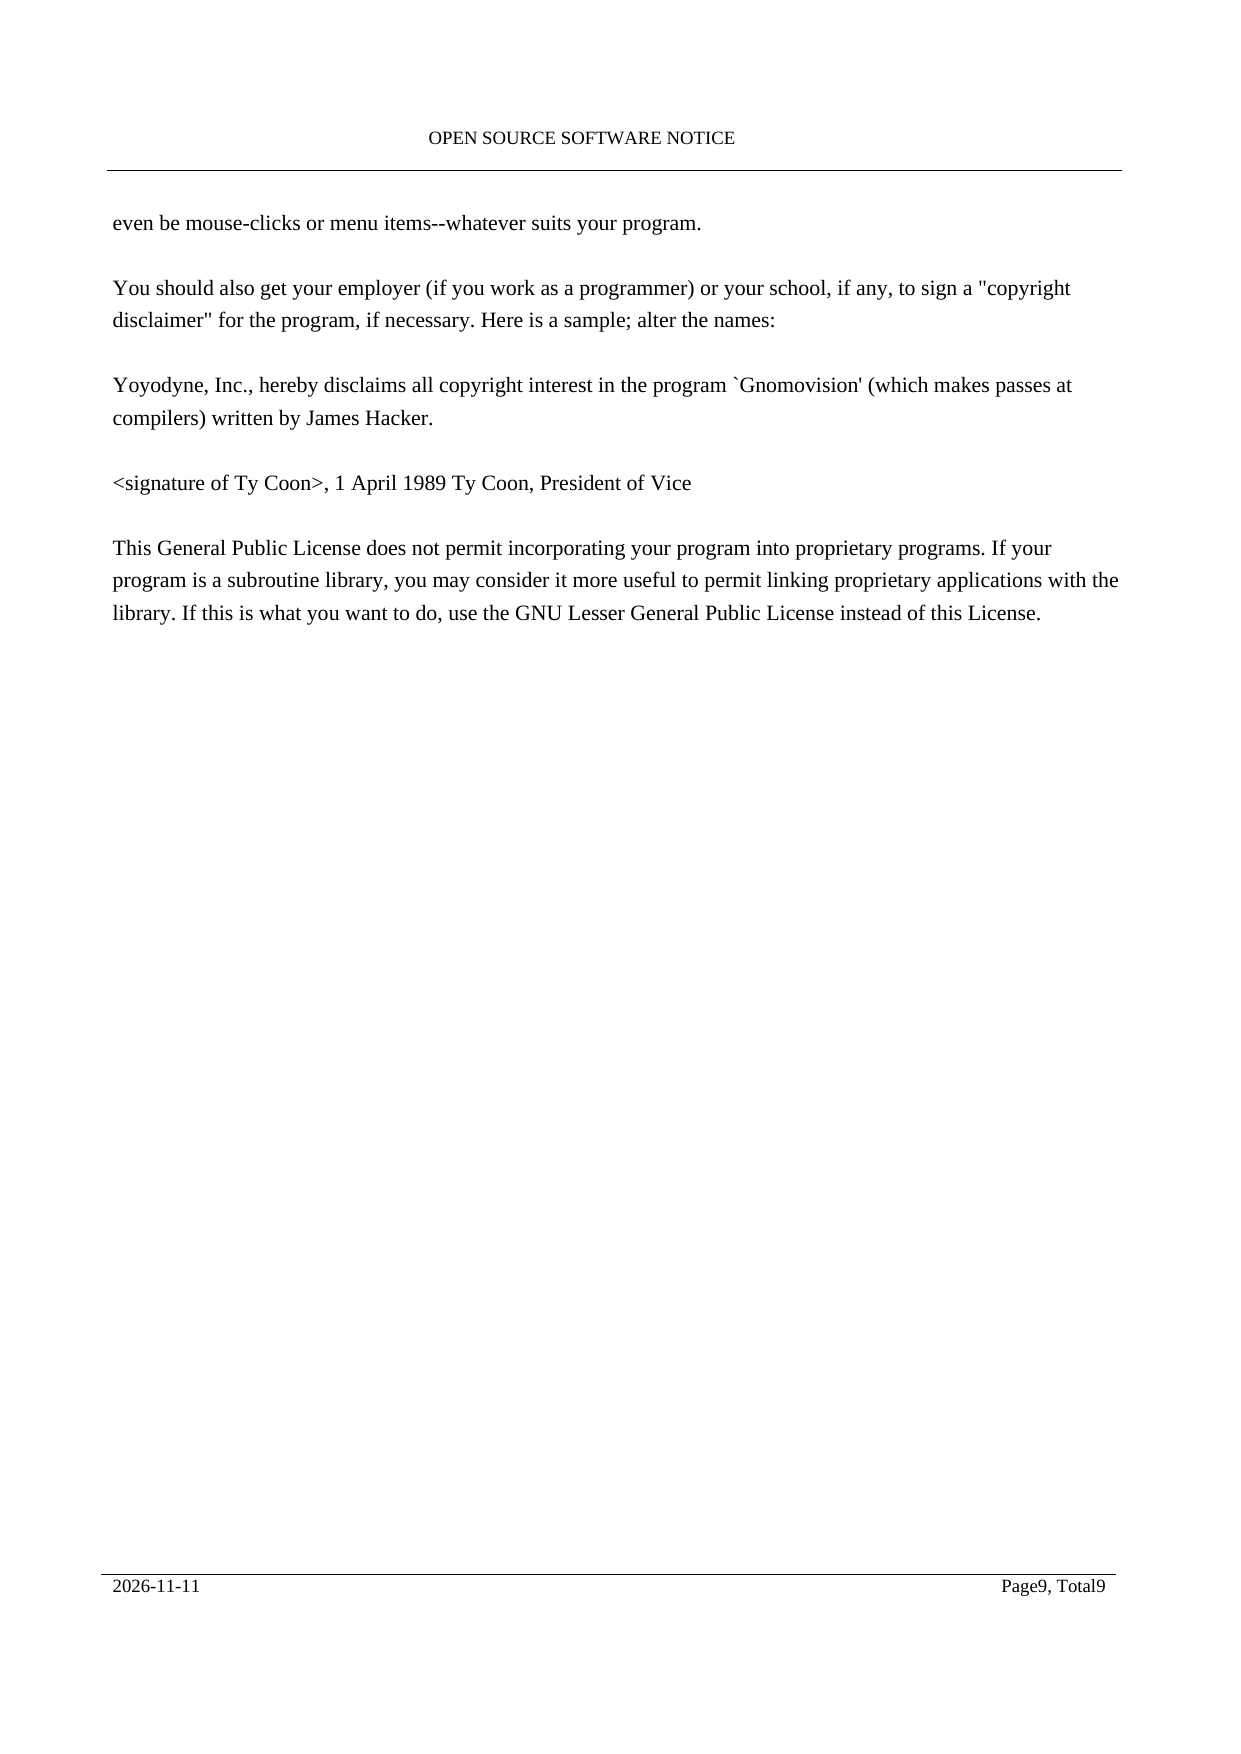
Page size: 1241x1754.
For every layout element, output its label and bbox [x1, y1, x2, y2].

text [112, 206, 1128, 629]
